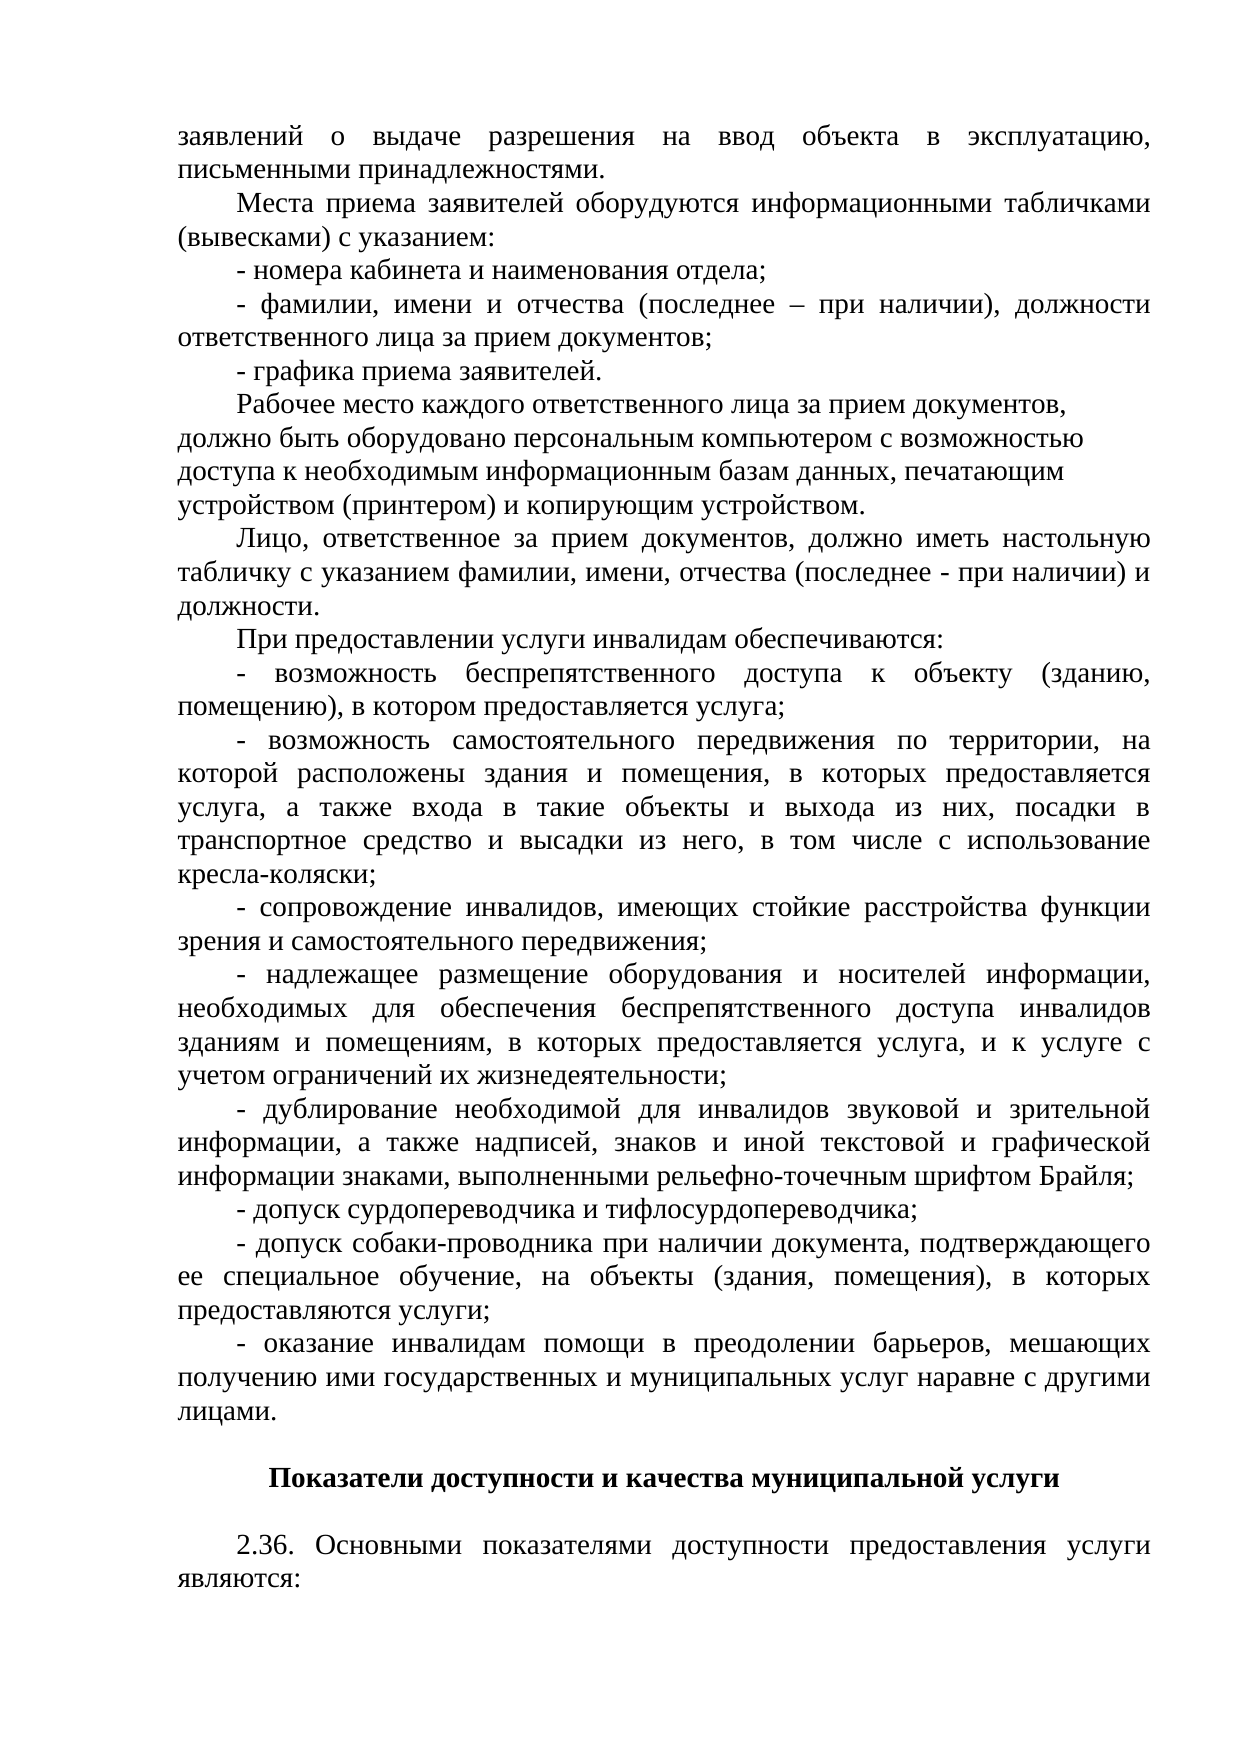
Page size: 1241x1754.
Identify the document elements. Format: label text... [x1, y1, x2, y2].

text - сопровождение инвалидов, имеющих стойкие расстройства функции зрения и самостоятельного передвижения; [177, 889, 1152, 957]
text Лицо, ответственное за прием документов, должно иметь настольную табличку с указанием фамилии, имени, отчества (последнее - при наличии) и должности. [177, 521, 1152, 621]
text - допуск сурдопереводчика и тифлосурдопереводчика; [177, 1191, 1152, 1225]
text - номера кабинета и наименования отдела; [177, 252, 1152, 286]
text Рабочее место каждого ответственного лица за прием документов, должно быть оборудовано персональным компьютером с возможностью доступа к необходимым информационным базам данных, печатающим устройством (принтером) и копирующим устройством. [177, 386, 1152, 521]
text - надлежащее размещение оборудования и носителей информации, необходимых для обеспечения беспрепятственного доступа инвалидов зданиям и помещениям, в которых предоставляется услуга, и к услуге с учетом ограничений их жизнедеятельности; [177, 957, 1152, 1091]
text - возможность самостоятельного передвижения по территории, на которой расположены здания и помещения, в которых предоставляется услуга, а также входа в такие объекты и выхода из них, посадки в транспортное средство и высадки из него, в том числе с использование кресла-коляски; [177, 722, 1152, 889]
text - возможность беспрепятственного доступа к объекту (зданию, помещению), в котором предоставляется услуга; [177, 655, 1152, 722]
text Показатели доступности и качества муниципальной услуги [177, 1460, 1152, 1493]
text - оказание инвалидам помощи в преодолении барьеров, мешающих получению ими государственных и муниципальных услуг наравне с другими лицами. [177, 1326, 1152, 1426]
text - фамилии, имени и отчества (последнее – при наличии), должности ответственного лица за прием документов; [177, 286, 1152, 353]
text - дублирование необходимой для инвалидов звуковой и зрительной информации, а также надписей, знаков и иной текстовой и графической информации знаками, выполненными рельефно-точечным шрифтом Брайля; [177, 1091, 1152, 1191]
text - допуск собаки-проводника при наличии документа, подтверждающего ее специальное обучение, на объекты (здания, помещения), в которых предоставляются услуги; [177, 1225, 1152, 1326]
text При предоставлении услуги инвалидам обеспечиваются: [177, 621, 1152, 655]
text Места приема заявителей оборудуются информационными табличками (вывесками) с указанием: [177, 185, 1152, 252]
text 2.36. Основными показателями доступности предоставления услуги являются: [177, 1527, 1152, 1594]
text - графика приема заявителей. [177, 353, 1152, 386]
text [177, 118, 1152, 185]
